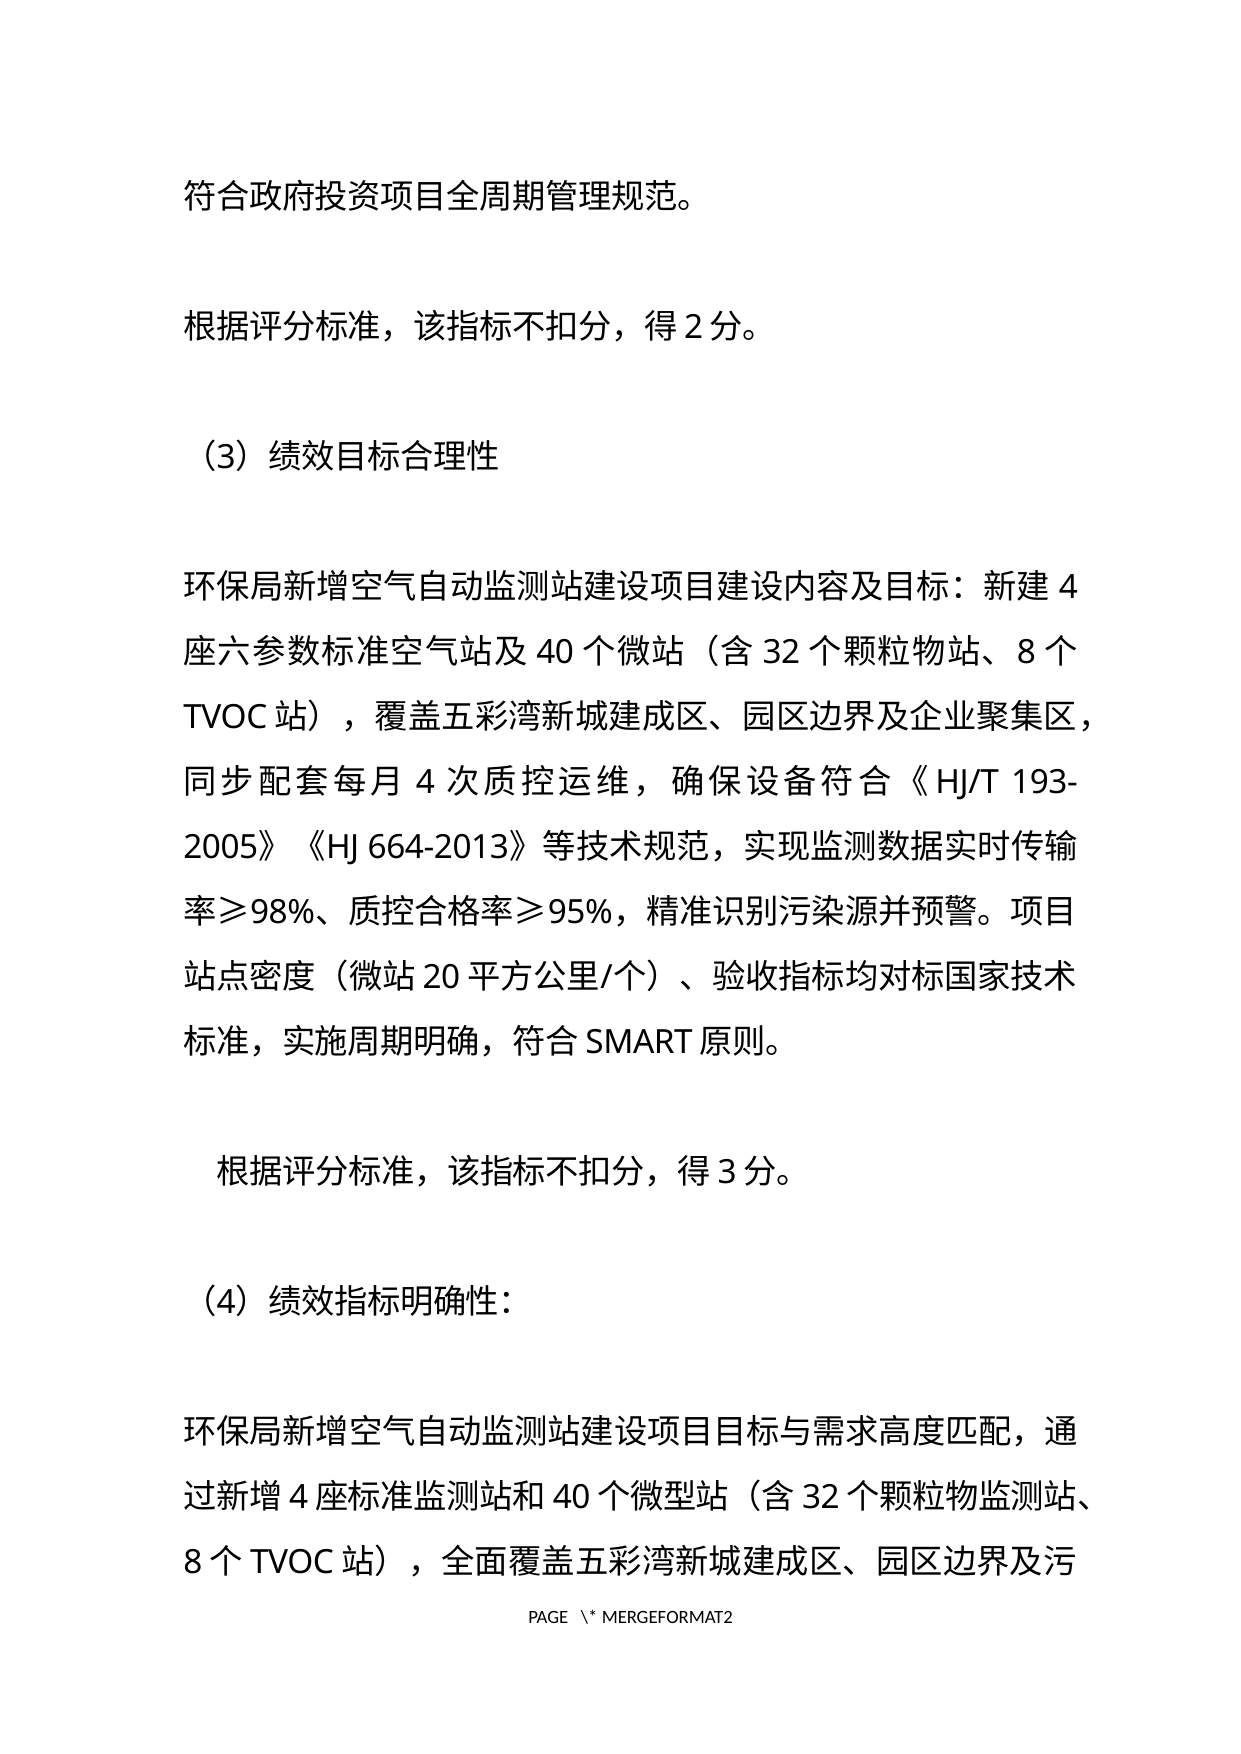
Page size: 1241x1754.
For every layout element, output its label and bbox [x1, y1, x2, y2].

text [183, 162, 1078, 1592]
